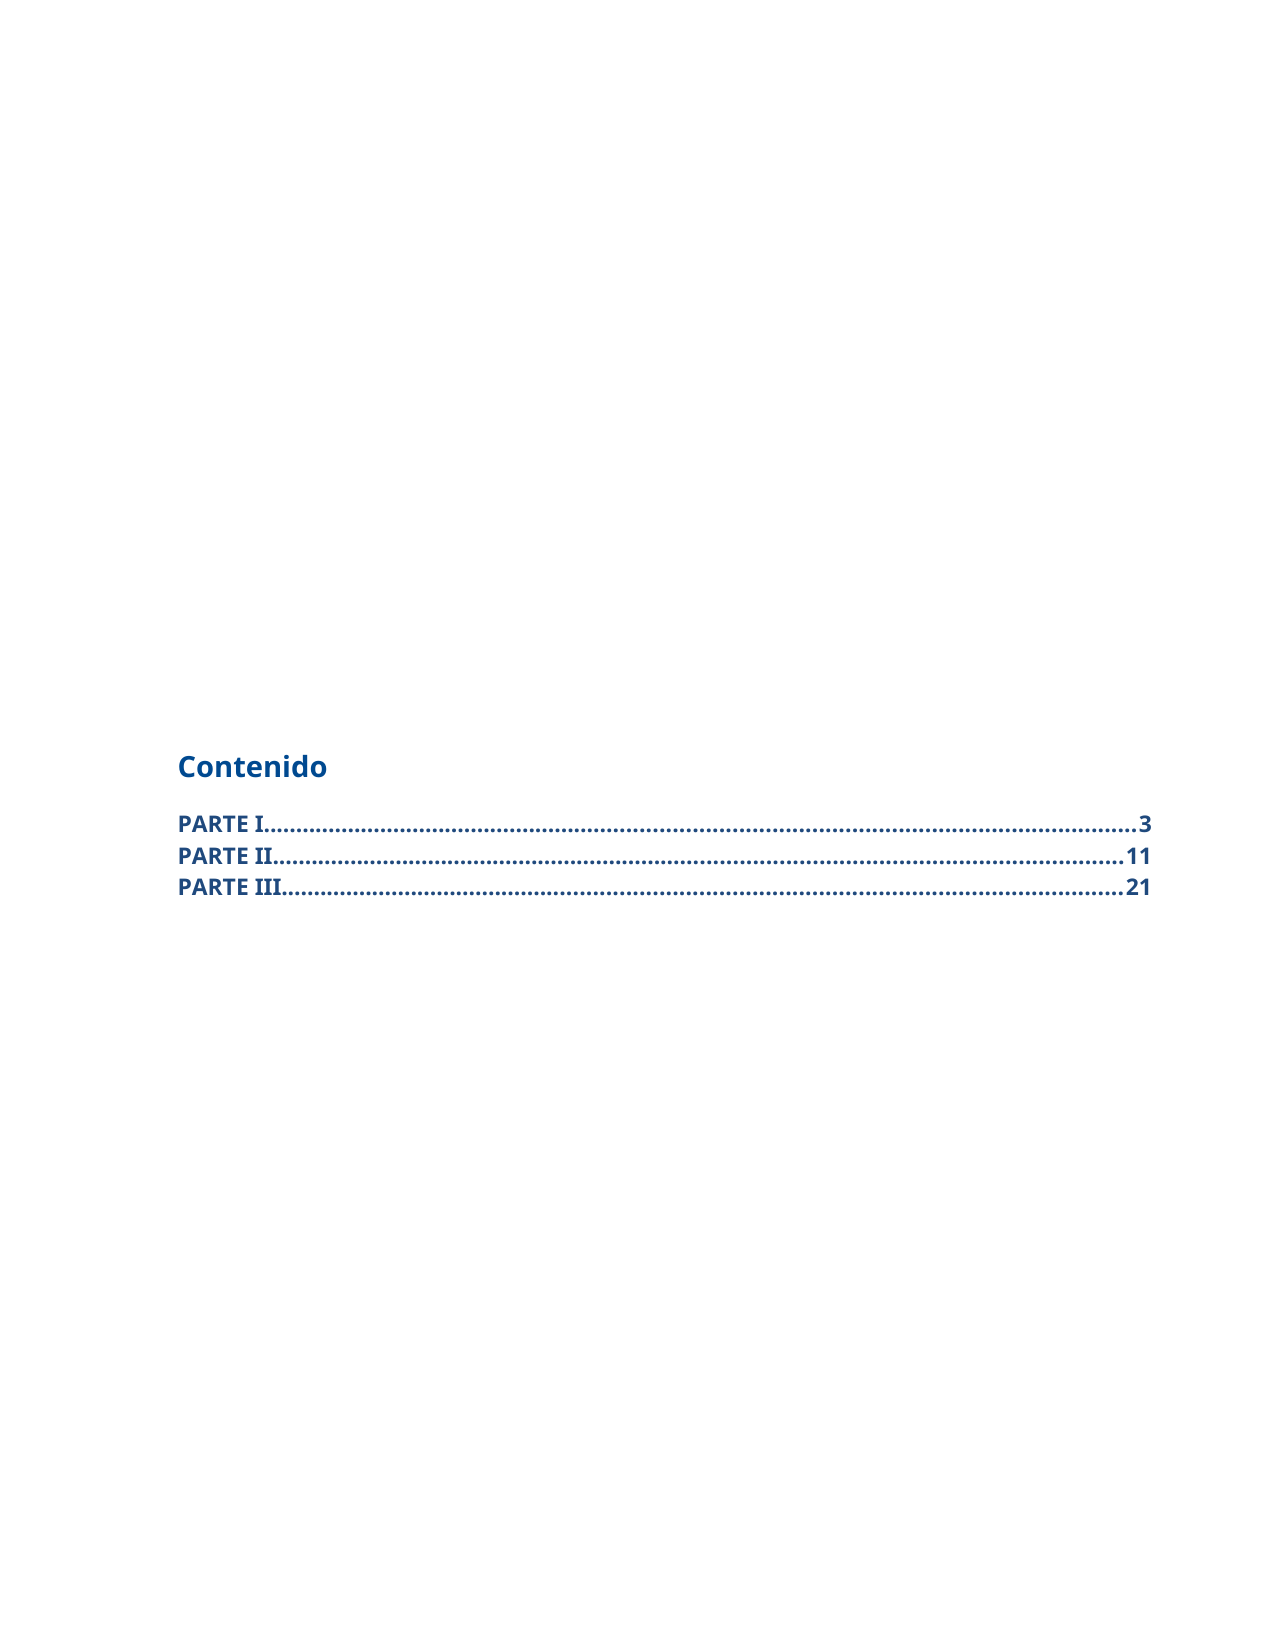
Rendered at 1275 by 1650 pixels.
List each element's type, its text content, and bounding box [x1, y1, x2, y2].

text PARTE III 21 [177, 871, 1098, 902]
text PARTE II 11 [177, 840, 1098, 871]
text PARTE I 3 [177, 808, 1098, 840]
text Contenido [177, 746, 1098, 786]
